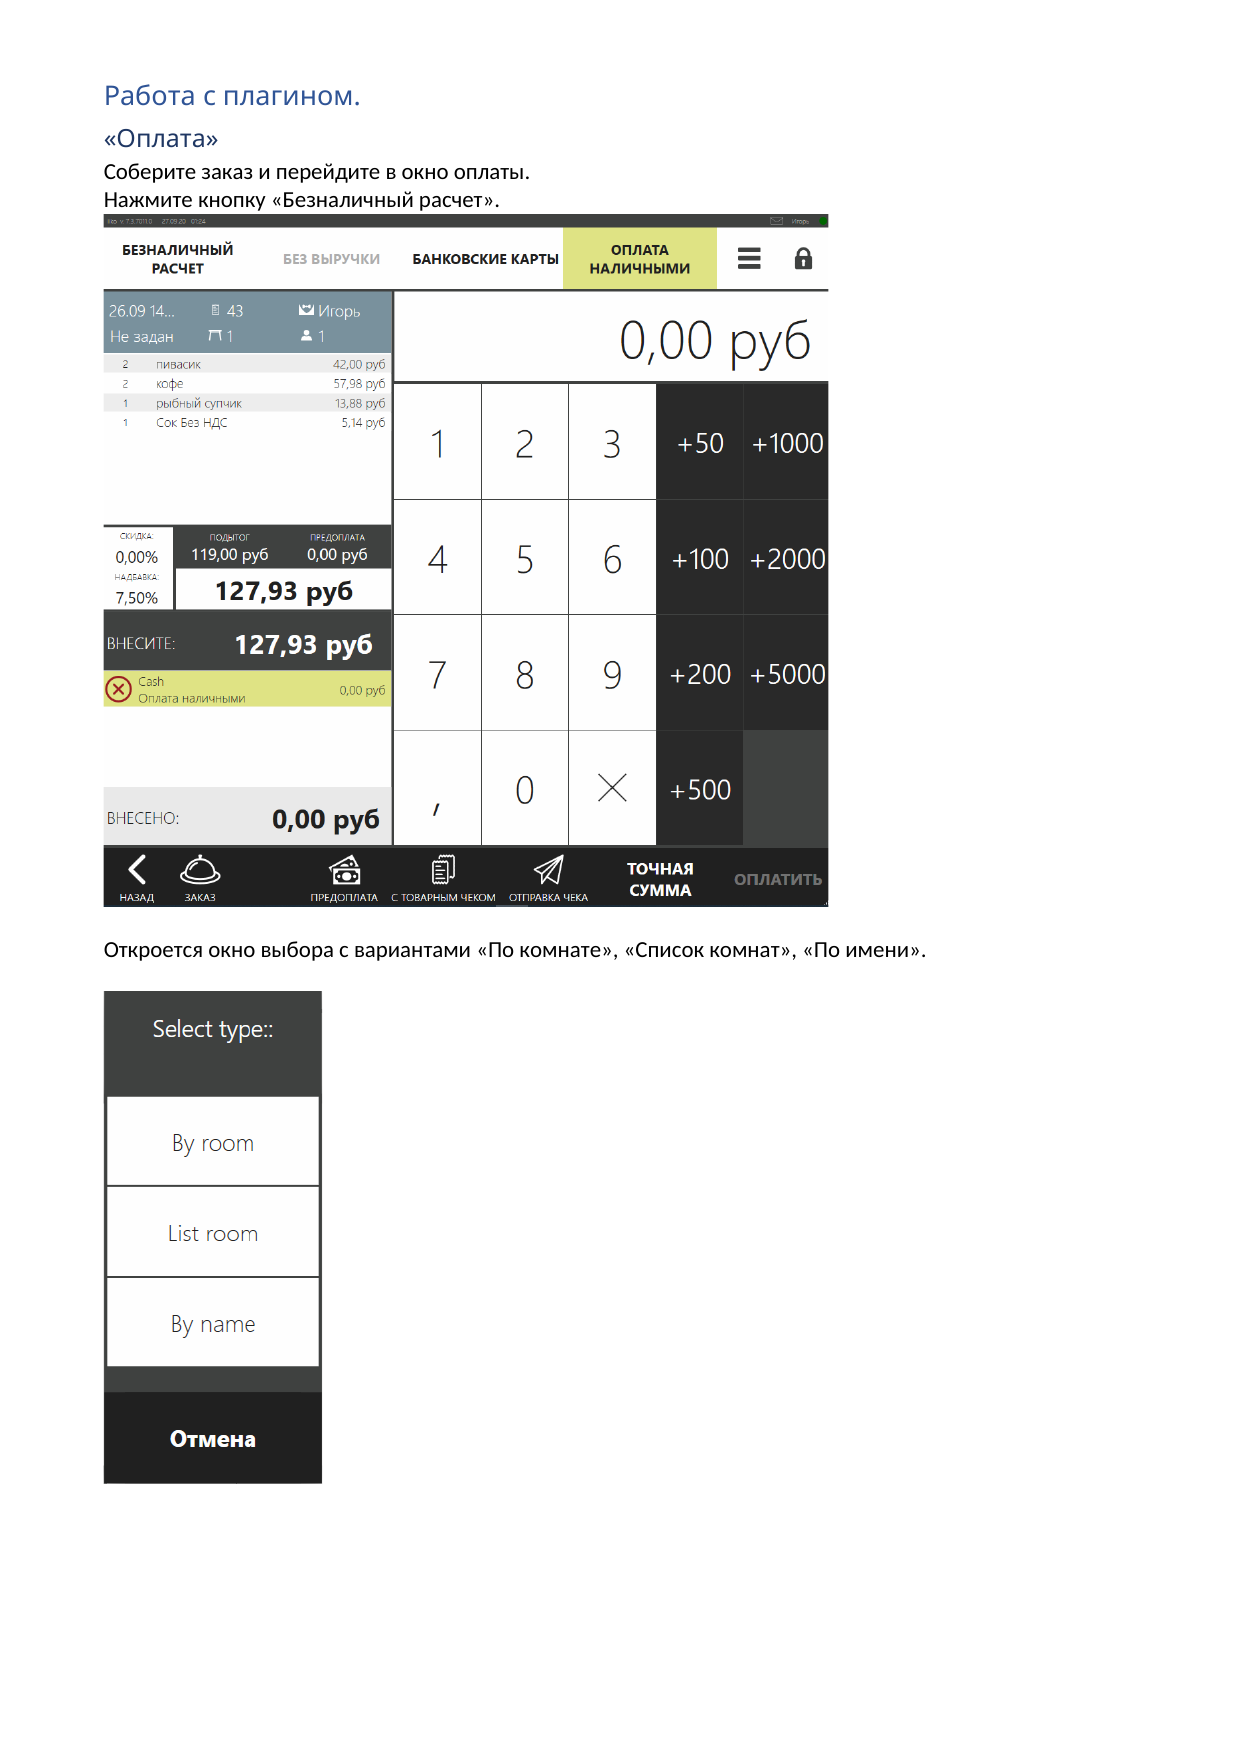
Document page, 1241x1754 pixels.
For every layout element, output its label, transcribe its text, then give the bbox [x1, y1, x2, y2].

picture [103, 213, 829, 907]
text Откроется окно выбора с вариантами «По комнате», «Список комнат», «По имени». [103, 935, 1181, 963]
subtitle «Оплата» [103, 121, 1181, 154]
text Нажмите кнопку «Безналичный расчет». [103, 185, 1181, 213]
text Соберите заказ и перейдите в окно оплаты. [103, 157, 1181, 185]
picture [103, 991, 323, 1484]
subtitle Работа с плагином. [103, 77, 1181, 113]
